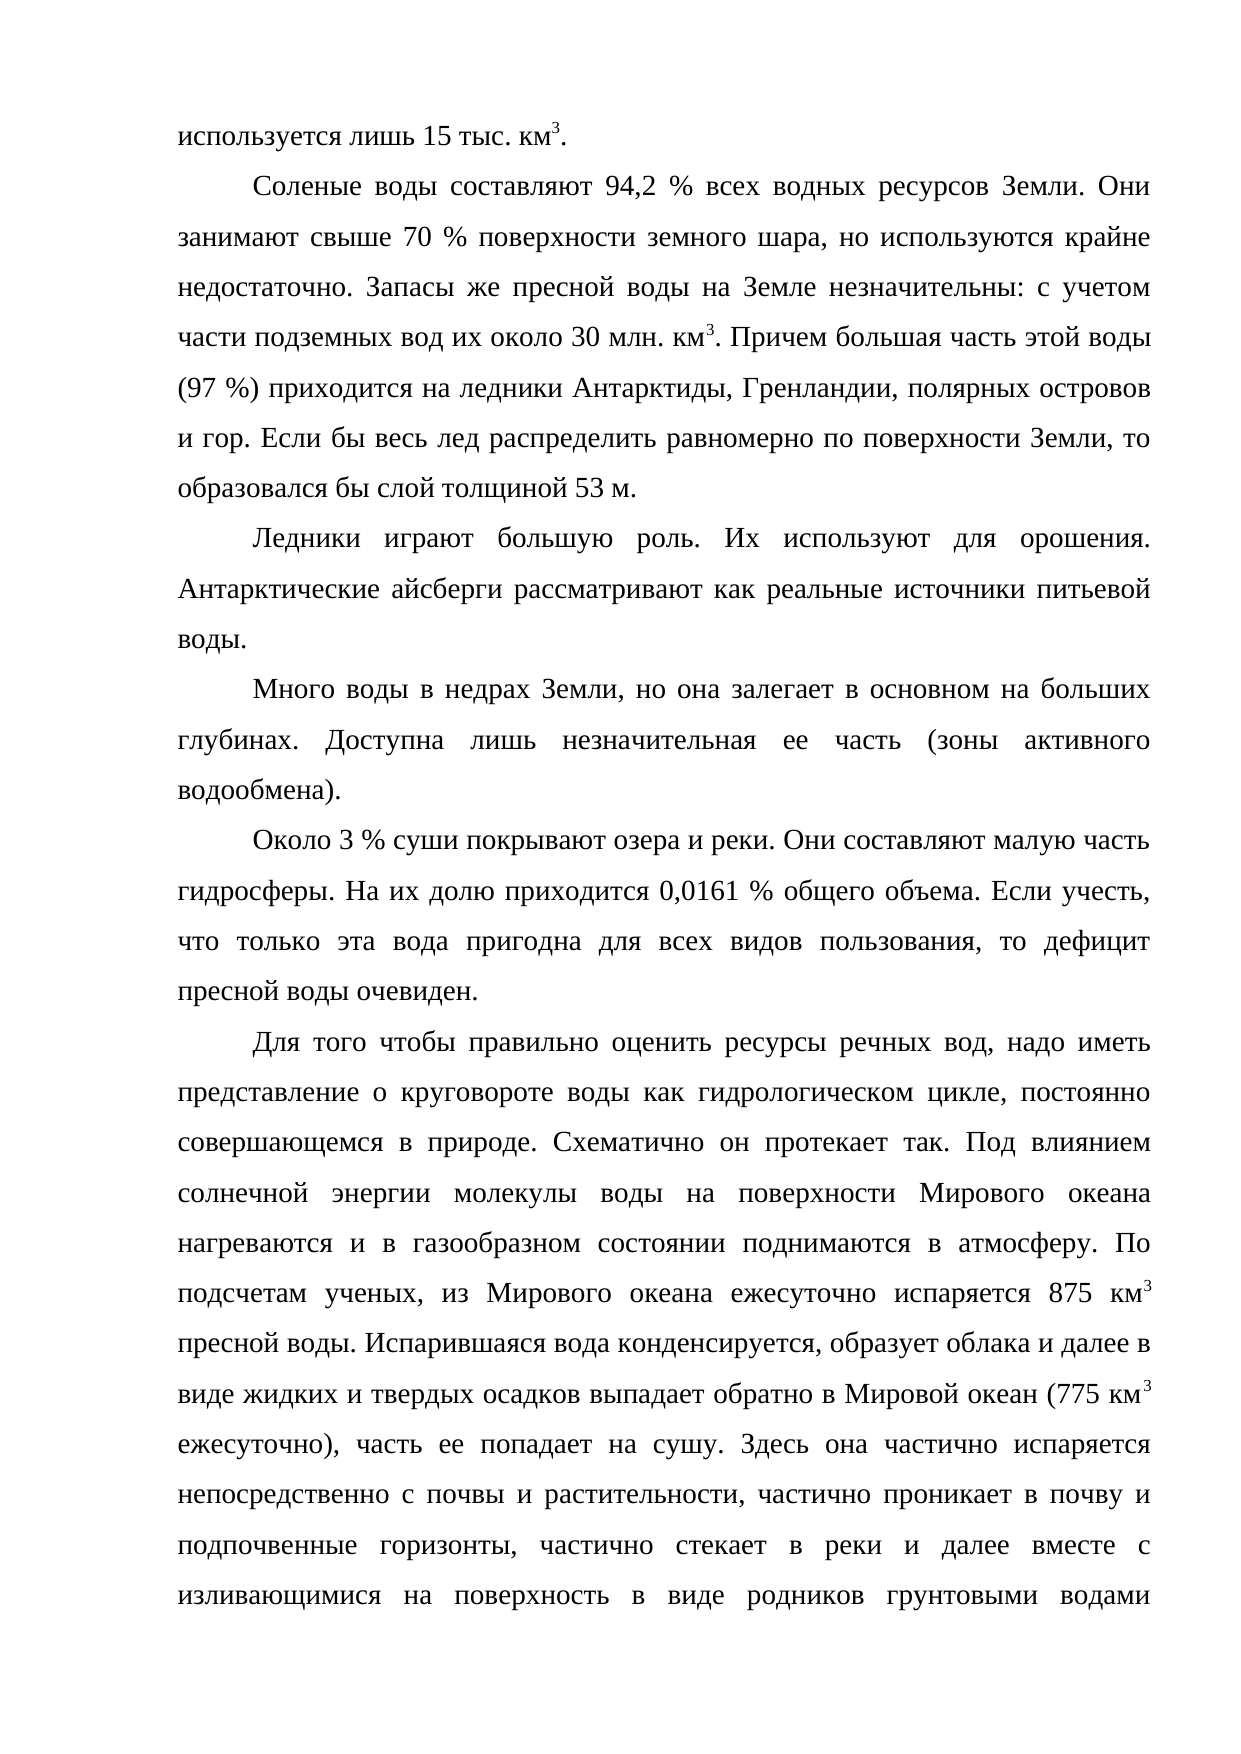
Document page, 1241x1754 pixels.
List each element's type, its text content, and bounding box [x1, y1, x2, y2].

text Много воды в недрах Земли, но она залегает в основном на больших глубинах. Доступна лишь незначительная ее часть (зоны активного водообмена). [177, 672, 1152, 806]
text Ледники играют большую роль. Их используют для орошения. Антарктические айсберги рассматривают как реальные источники питьевой воды. [177, 521, 1152, 655]
text Около 3 % суши покрывают озера и реки. Они составляют малую часть гидросферы. На их долю приходится 0,0161 % общего объема. Если учесть, что только эта вода пригодна для всех видов пользования, то дефицит пресной воды очевиден. [177, 822, 1152, 1007]
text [177, 118, 1152, 152]
text Соленые воды составляют 94,2 % всех водных ресурсов Земли. Они занимают свыше 70 % поверхности земного шара, но используются крайне недостаточно. Запасы же пресной воды на Земле незначительны: с учетом части подземных вод их около 30 млн. км3. Причем большая часть этой воды (97 %) приходится на ледники Антарктиды, Гренландии, полярных островов и гор. Если бы весь лед распределить равномерно по поверхности Земли, то образовался бы слой толщиной 53 м. [177, 168, 1152, 504]
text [177, 1024, 1152, 1611]
